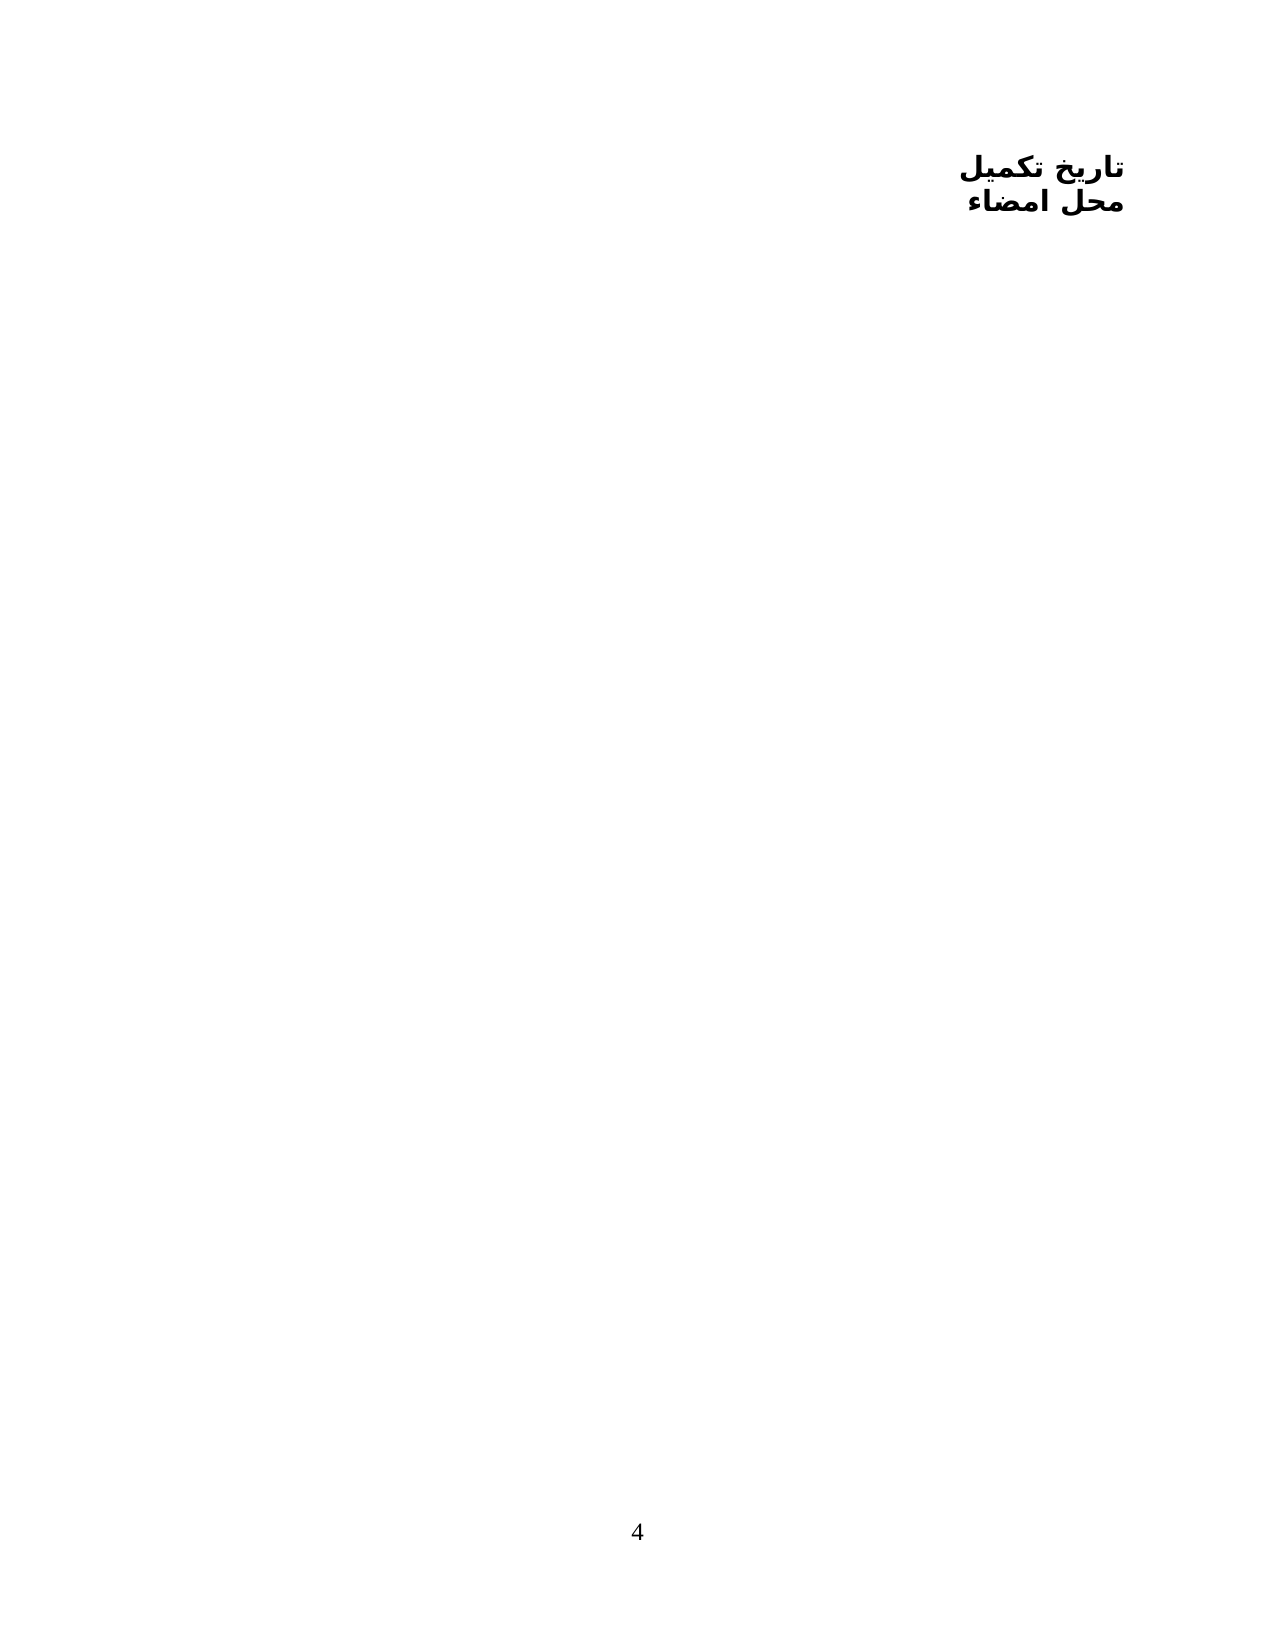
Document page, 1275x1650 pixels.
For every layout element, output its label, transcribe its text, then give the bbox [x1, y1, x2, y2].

text تاريخ تكميل محل امضاء [150, 150, 1125, 218]
